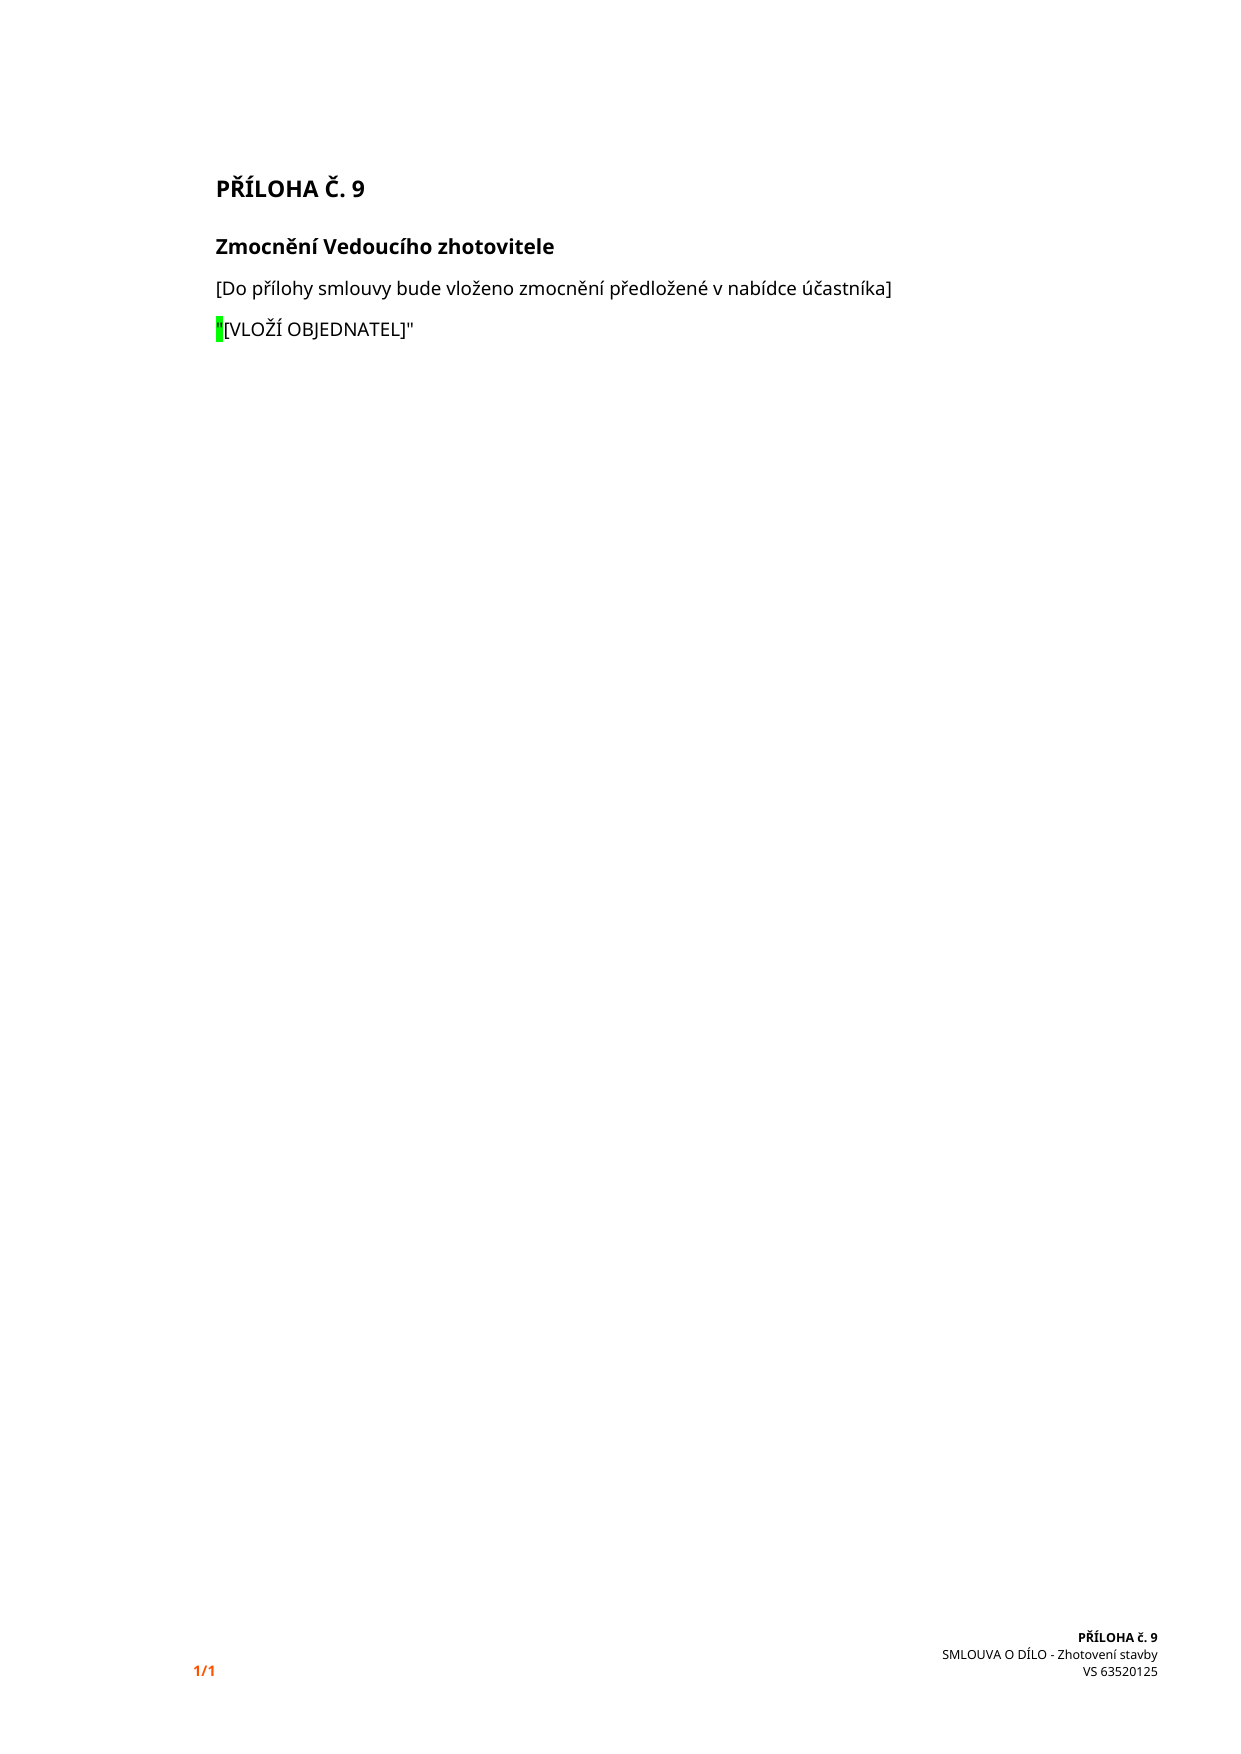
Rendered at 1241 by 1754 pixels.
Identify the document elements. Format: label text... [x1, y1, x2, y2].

text Zmocnění Vedoucího zhotovitele [216, 232, 1093, 260]
text Příloha č. 9 [216, 172, 1093, 204]
text [Do přílohy smlouvy bude vloženo zmocnění předložené v nabídce účastníka] [216, 276, 1093, 301]
